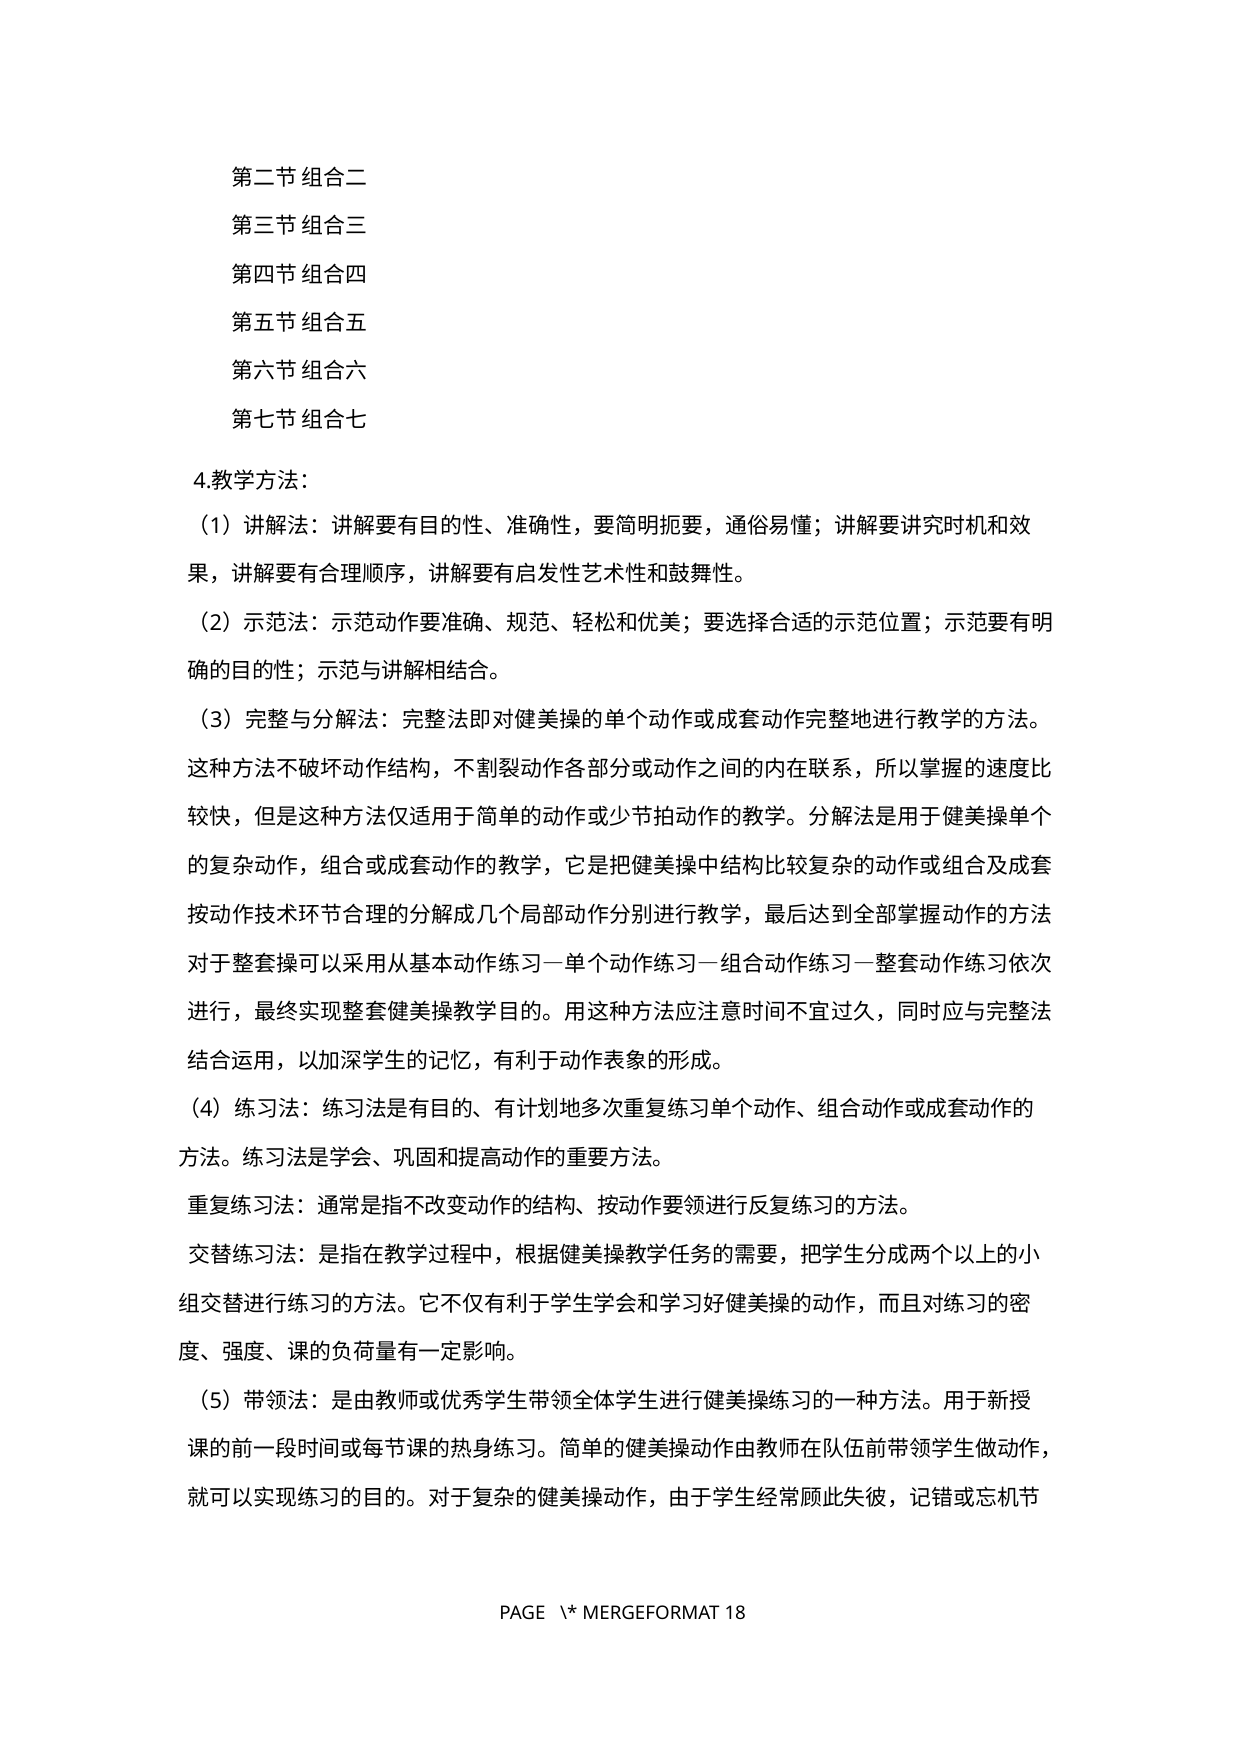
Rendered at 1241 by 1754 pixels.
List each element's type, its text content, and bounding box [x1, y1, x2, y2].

text 交替练习法：是指在教学过程中，根据健美操教学任务的需要，把学生分成两个以上的小组交替进行练习的方法。它不仅有利于学生学会和学习好健美操的动作，而且对练习的密度、强度、课的负荷量有一定影响。 [178, 1236, 1053, 1366]
text （4）练习法：练习法是有目的、有计划地多次重复练习单个动作、组合动作或成套动作的方法。练习法是学会、巩固和提高动作的重要方法。 [178, 1091, 1053, 1172]
text 第五节 组合五 [187, 305, 1053, 337]
text 重复练习法：通常是指不改变动作的结构、按动作要领进行反复练习的方法。 [187, 1188, 1053, 1221]
text 第三节 组合三 [187, 208, 1053, 241]
text （2）示范法：示范动作要准确、规范、轻松和优美；要选择合适的示范位置；示范要有明确的目的性；示范与讲解相结合。 [187, 604, 1053, 686]
text 第二节 组合二 [187, 160, 1053, 192]
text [187, 1382, 1053, 1512]
text 第六节 组合六 [187, 353, 1053, 386]
text 第七节 组合七 [187, 401, 1053, 434]
text （3）完整与分解法：完整法即对健美操的单个动作或成套动作完整地进行教学的方法。这种方法不破坏动作结构，不割裂动作各部分或动作之间的内在联系，所以掌握的速度比较快，但是这种方法仅适用于简单的动作或少节拍动作的教学。分解法是用于健美操单个的复杂动作，组合或成套动作的教学，它是把健美操中结构比较复杂的动作或组合及成套，按动作技术环节合理的分解成几个局部动作分别进行教学，最后达到全部掌握动作的方法。对于整套操可以采用从基本动作练习—单个动作练习—组合动作练习—整套动作练习依次进行，最终实现整套健美操教学目的。用这种方法应注意时间不宜过久，同时应与完整法结合运用，以加深学生的记忆，有利于动作表象的形成。 [187, 701, 1053, 1075]
text （1）讲解法：讲解要有目的性、准确性，要简明扼要，通俗易懂；讲解要讲究时机和效果，讲解要有合理顺序，讲解要有启发性艺术性和鼓舞性。 [187, 507, 1053, 588]
text 4.教学方法： [187, 462, 1053, 495]
text 第四节 组合四 [187, 256, 1053, 289]
